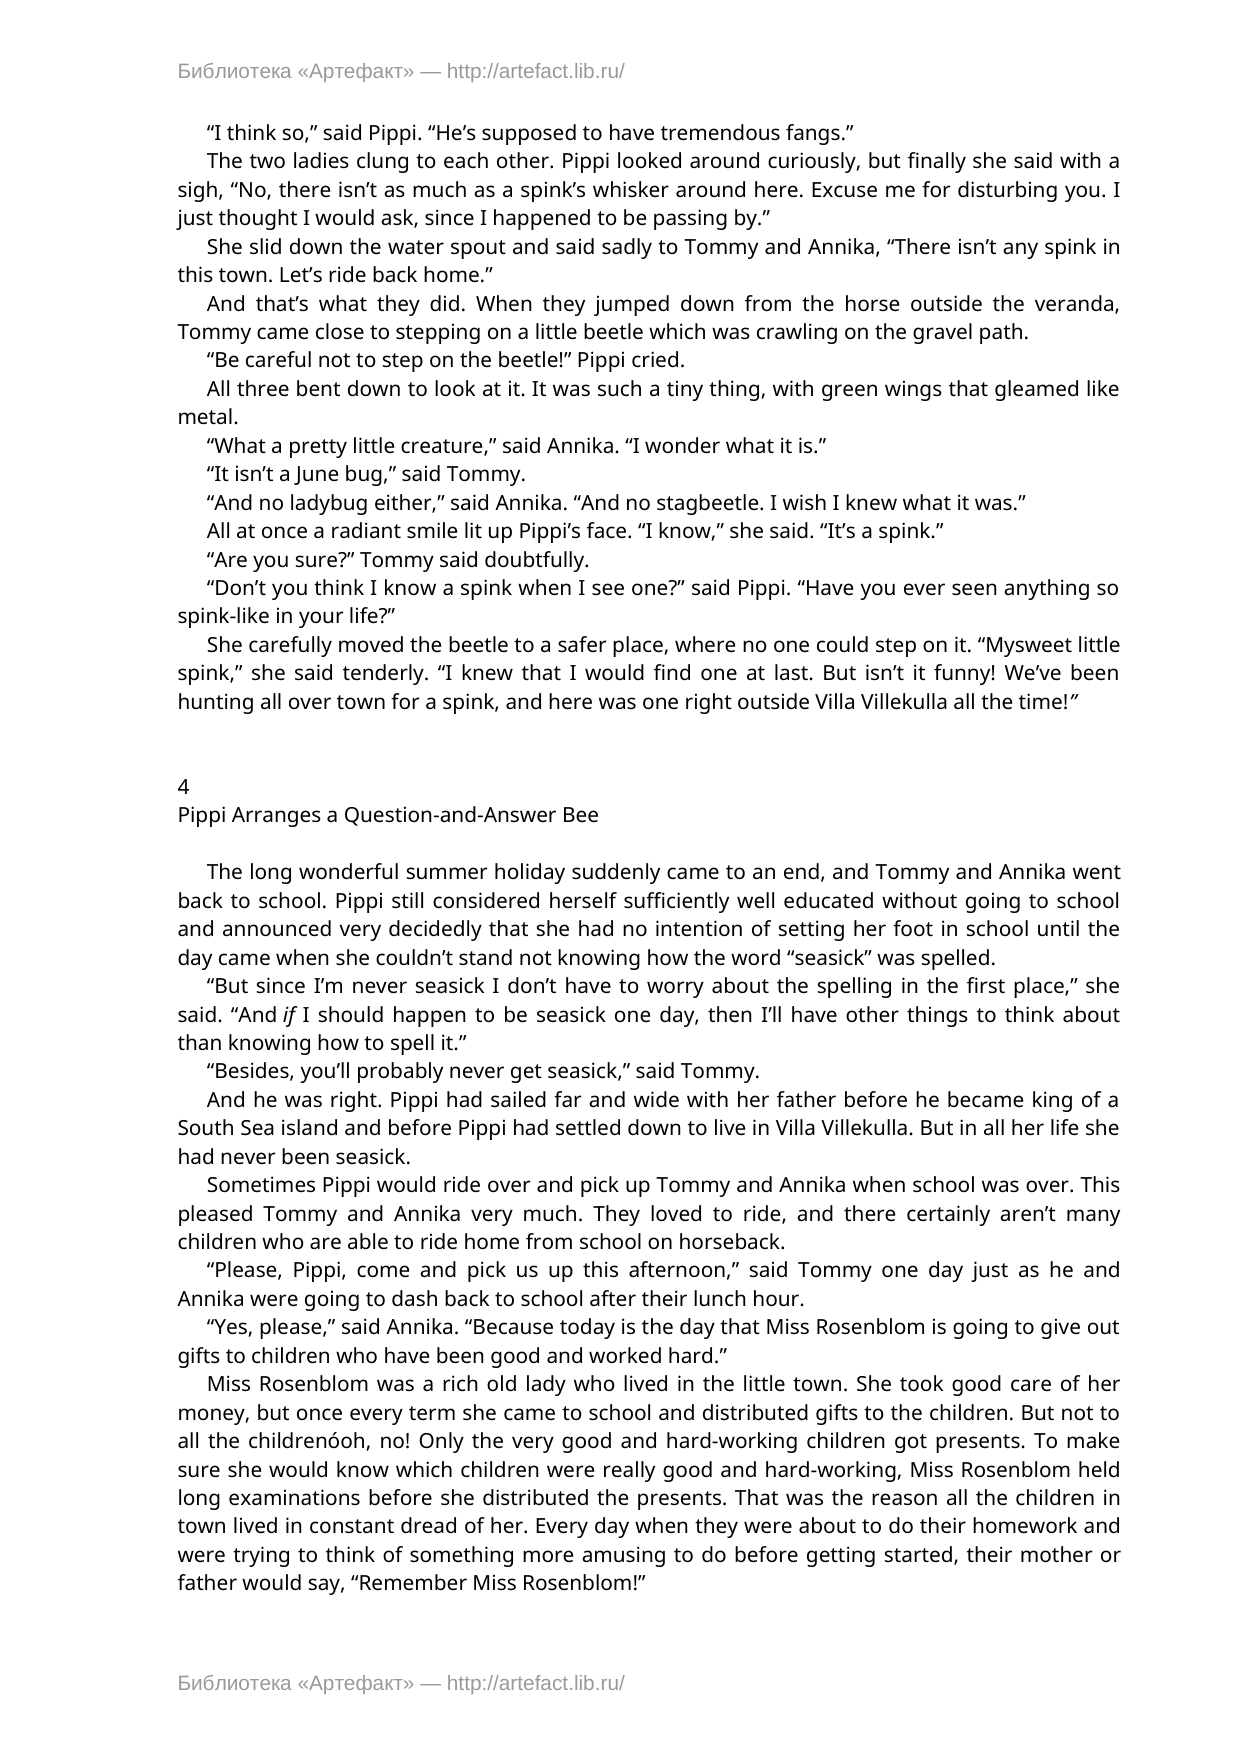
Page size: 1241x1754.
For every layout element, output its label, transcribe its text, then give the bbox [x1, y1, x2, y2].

text “Be careful not to step on the beetle!” Pippi cried. [177, 346, 1122, 374]
text “I think so,” said Pippi. “He’s supposed to have tremendous fangs.” [177, 118, 1122, 147]
text “And no ladybug either,” said Annika. “And no stagbeetle. I wish I knew what it was.” [177, 488, 1122, 516]
text All three bent down to look at it. It was such a tiny thing, with green wings that gleamed like metal. [177, 374, 1122, 431]
text All at once a radiant smile lit up Pippi’s face. “I know,” she said. “It’s a spink.” [177, 516, 1122, 545]
text 4 [177, 772, 1122, 801]
text “Are you sure?” Tommy said doubtfully. [177, 545, 1122, 573]
text The long wonderful summer holiday suddenly came to an end, and Tommy and Annika went back to school. Pippi still considered herself sufficiently well educated without going to school and announced very decidedly that she had no intention of setting her foot in school until the day came when she couldn’t stand not knowing how the word “seasick” was spelled. [177, 857, 1122, 971]
text “But since I’m never seasick I don’t have to worry about the spelling in the first place,” she said. “And if I should happen to be seasick one day, then I’ll have other things to think about than knowing how to spell it.” [177, 971, 1122, 1057]
text “Please, Pippi, come and pick us up this afternoon,” said Tommy one day just as he and Annika were going to dash back to school after their lunch hour. [177, 1256, 1122, 1312]
text The two ladies clung to each other. Pippi looked around curiously, but finally she said with a sigh, “No, there isn’t as much as a spink’s whisker around here. Excuse me for disturbing you. I just thought I would ask, since I happened to be passing by.” [177, 147, 1122, 232]
text She slid down the water spout and said sadly to Tommy and Annika, “There isn’t any spink in this town. Let’s ride back home.” [177, 232, 1122, 289]
text And that’s what they did. When they jumped down from the horse outside the veranda, Tommy came close to stepping on a little beetle which was crawling on the gravel path. [177, 289, 1122, 346]
text And he was right. Pippi had sailed far and wide with her father before he became king of a South Sea island and before Pippi had settled down to live in Villa Villekulla. But in all her life she had never been seasick. [177, 1085, 1122, 1170]
text “Yes, please,” said Annika. “Because today is the day that Miss Rosenblom is going to give out gifts to children who have been good and worked hard.” [177, 1312, 1122, 1369]
text “It isn’t a June bug,” said Tommy. [177, 459, 1122, 488]
text “What a pretty little creature,” said Annika. “I wonder what it is.” [177, 431, 1122, 459]
text “Don’t you think I know a spink when I see one?” said Pippi. “Have you ever seen anything so spink-like in your life?” [177, 573, 1122, 630]
text “Besides, you’ll probably never get seasick,” said Tommy. [177, 1057, 1122, 1085]
text Miss Rosenblom was a rich old lady who lived in the little town. She took good care of her money, but once every term she came to school and distributed gifts to the children. But not to all the childrenóoh, no! Only the very good and hard-working children got presents. To make sure she would know which children were really good and hard-working, Miss Rosenblom held long examinations before she distributed the presents. That was the reason all the children in town lived in constant dread of her. Every day when they were about to do their homework and were trying to think of something more amusing to do before getting started, their mother or father would say, “Remember Miss Rosenblom!” [177, 1369, 1122, 1597]
text Sometimes Pippi would ride over and pick up Tommy and Annika when school was over. This pleased Tommy and Annika very much. They loved to ride, and there certainly aren’t many children who are able to ride home from school on horseback. [177, 1170, 1122, 1256]
text Pippi Arranges a Question-and-Answer Bee [177, 801, 1122, 829]
text She carefully moved the beetle to a safer place, where no one could step on it. “Mysweet little spink,” she said tenderly. “I knew that I would find one at last. But isn’t it funny! We’ve been hunting all over town for a spink, and here was one right outside Villa Villekulla all the time!” [177, 630, 1122, 715]
